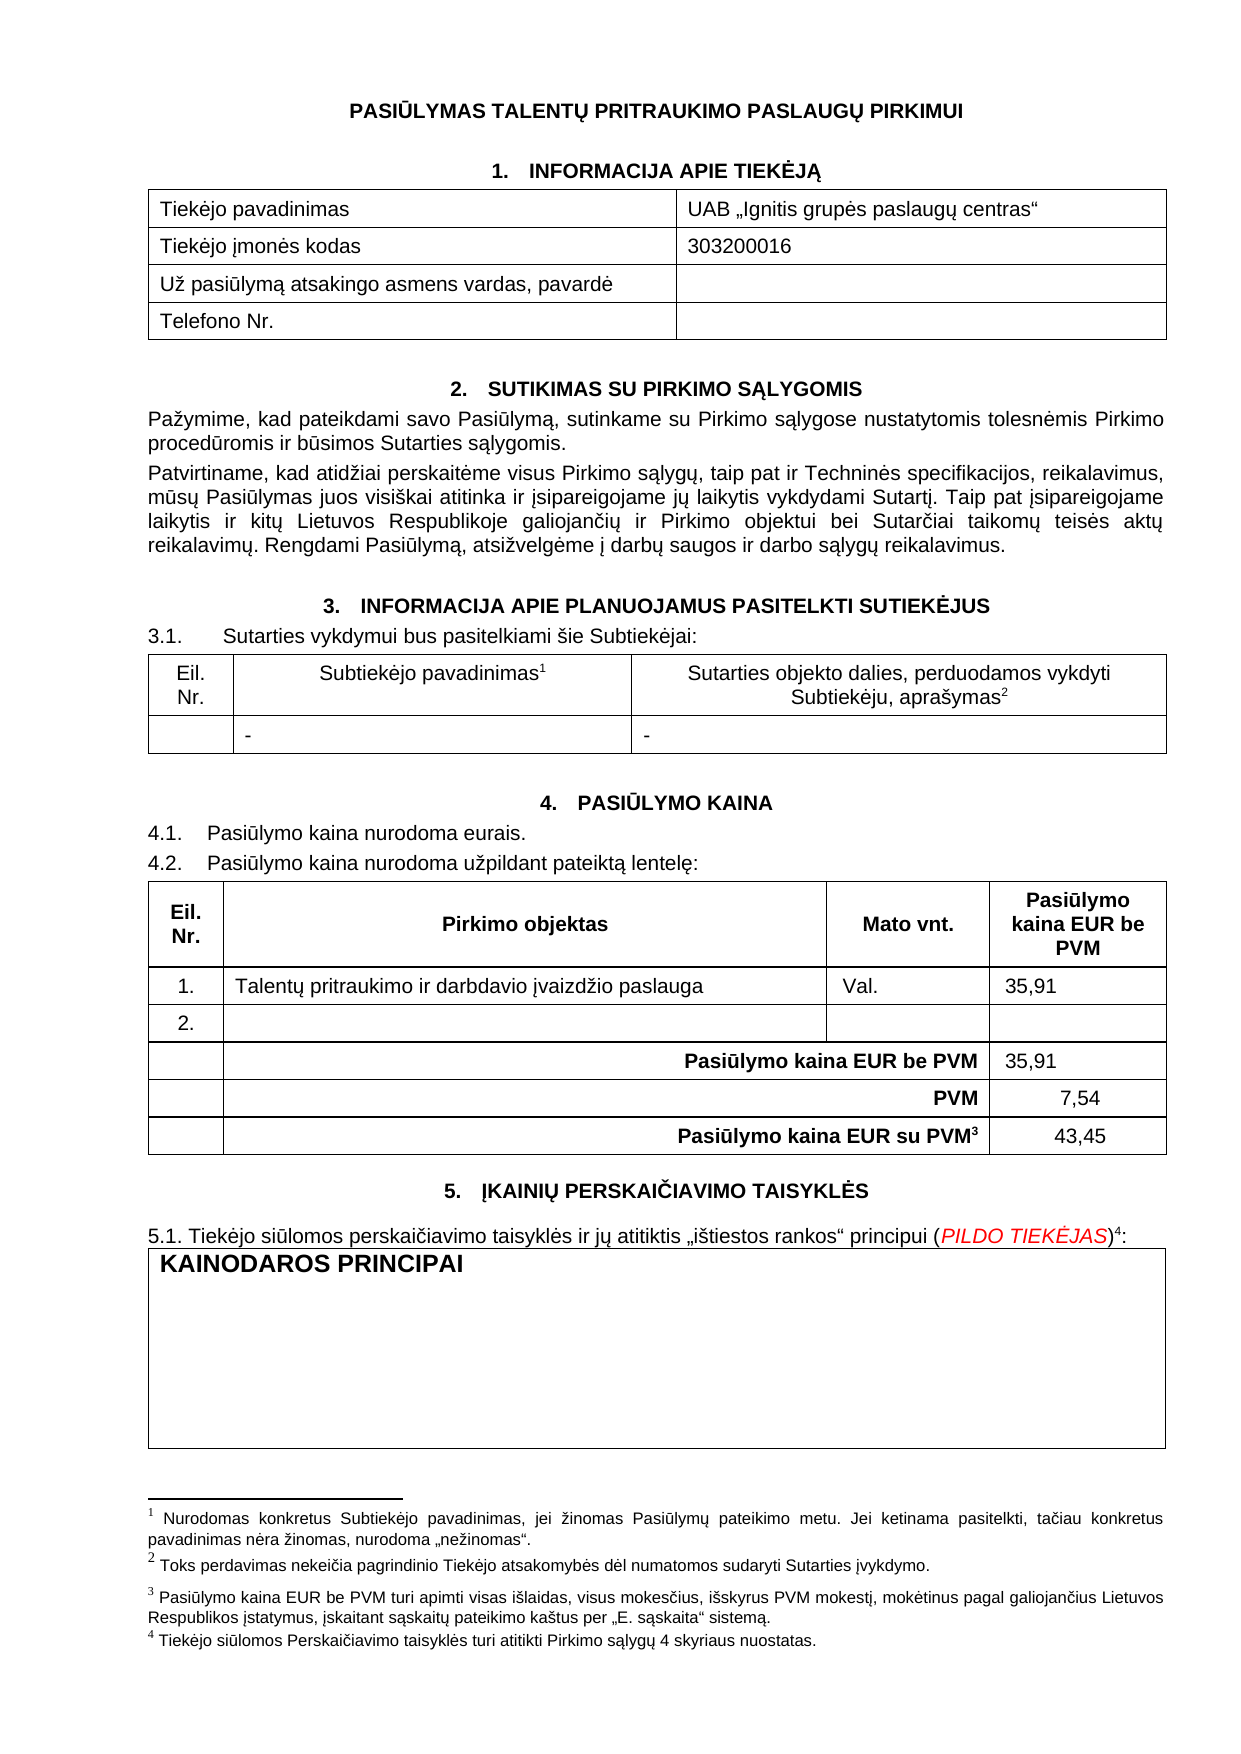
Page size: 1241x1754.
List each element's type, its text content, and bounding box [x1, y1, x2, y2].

table_cell Tiekėjo įmonės kodas [149, 228, 676, 264]
table_cell Val. [827, 968, 989, 1004]
list Sutarties vykdymui bus pasitelkiami šie Subtiekėjai: [148, 624, 1165, 648]
table_cell [149, 716, 233, 753]
subtitle INFORMACIJA APIE TIEKĖJĄ [148, 159, 1165, 183]
table_cell 35,91 [990, 1043, 1166, 1079]
table_cell - [234, 716, 631, 753]
table_cell 1. [149, 968, 223, 1004]
table_cell 35,91 [990, 968, 1166, 1004]
subtitle SUTIKIMAS SU PIRKIMO SĄLYGOMIS [148, 377, 1165, 401]
table_header Eil. Nr. [149, 655, 233, 715]
table_cell Pasiūlymo kaina EUR be PVM [224, 1043, 989, 1079]
table_header UAB „Ignitis grupės paslaugų centras“ [677, 190, 1166, 227]
table_cell [677, 303, 1166, 339]
table_cell Pasiūlymo kaina EUR su PVM [224, 1118, 989, 1154]
table_header Pasiūlymo kaina EUR be PVM [990, 882, 1166, 966]
text Patvirtiname, kad atidžiai perskaitėme visus Pirkimo sąlygų, taip pat ir Techninės specifikacijos, reikalavimus, mūsų Pasiūlymas juos visiškai atitinka ir įsipareigojame jų laikytis vykdydami Sutartį. Taip pat įsipareigojame laikytis ir kitų Lietuvos Respublikoje galiojančių ir Pirkimo objektui bei Sutarčiai taikomų teisės aktų reikalavimų. Rengdami Pasiūlymą, atsižvelgėme į darbų saugos ir darbo sąlygų reikalavimus. [148, 461, 1165, 557]
list Pasiūlymo kaina nurodoma eurais. [148, 821, 1165, 844]
table_cell PVM [224, 1080, 989, 1116]
table_cell [149, 1118, 223, 1154]
table_cell Telefono Nr. [149, 303, 676, 339]
table_header Subtiekėjo pavadinimas [234, 655, 631, 715]
subtitle INFORMACIJA APIE PLANUOJAMUS PASITELKTI SUTIEKĖJUS [148, 593, 1165, 617]
list ĮKAINIŲ PERSKAIČIAVIMO TAISYKLĖS [148, 1179, 1165, 1203]
table_cell [827, 1005, 989, 1041]
table_cell 303200016 [677, 228, 1166, 264]
table_cell [990, 1005, 1166, 1041]
subtitle PASIŪLYMO KAINA [148, 790, 1165, 814]
text Pažymime, kad pateikdami savo Pasiūlymą, sutinkame su Pirkimo sąlygose nustatytomis tolesnėmis Pirkimo procedūromis ir būsimos Sutarties sąlygomis. [148, 407, 1165, 455]
table_header Mato vnt. [827, 882, 989, 966]
text 5.1. Tiekėjo siūlomos perskaičiavimo taisyklės ir jų atitiktis „ištiestos rankos“ principui (PILDO TIEKĖJAS): [148, 1224, 1165, 1248]
list Pasiūlymo kaina nurodoma užpildant pateiktą lentelę: [148, 851, 1165, 875]
table_cell [149, 1043, 223, 1079]
table_header Sutarties objekto dalies, perduodamos vykdyti Subtiekėju, aprašymas [632, 655, 1166, 715]
table_cell Talentų pritraukimo ir darbdavio įvaizdžio paslauga [224, 968, 826, 1004]
table_header Pirkimo objektas [224, 882, 826, 966]
table_cell 2. [149, 1005, 223, 1041]
table_cell 43,45 [990, 1118, 1166, 1154]
table_cell [677, 265, 1166, 302]
table_cell Už pasiūlymą atsakingo asmens vardas, pavardė [149, 265, 676, 302]
table_cell [149, 1080, 223, 1116]
table_header Eil. Nr. [149, 882, 223, 966]
table_header KAINODAROS PRINCIPAI [149, 1249, 1165, 1448]
table_header Tiekėjo pavadinimas [149, 190, 676, 227]
table_cell [224, 1005, 826, 1041]
table_cell - [632, 716, 1166, 753]
table_cell 7,54 [990, 1080, 1166, 1116]
subtitle PASIŪLYMAS TALENTŲ PRITRAUKIMO PASLAUGŲ PIRKIMUI [148, 99, 1165, 123]
